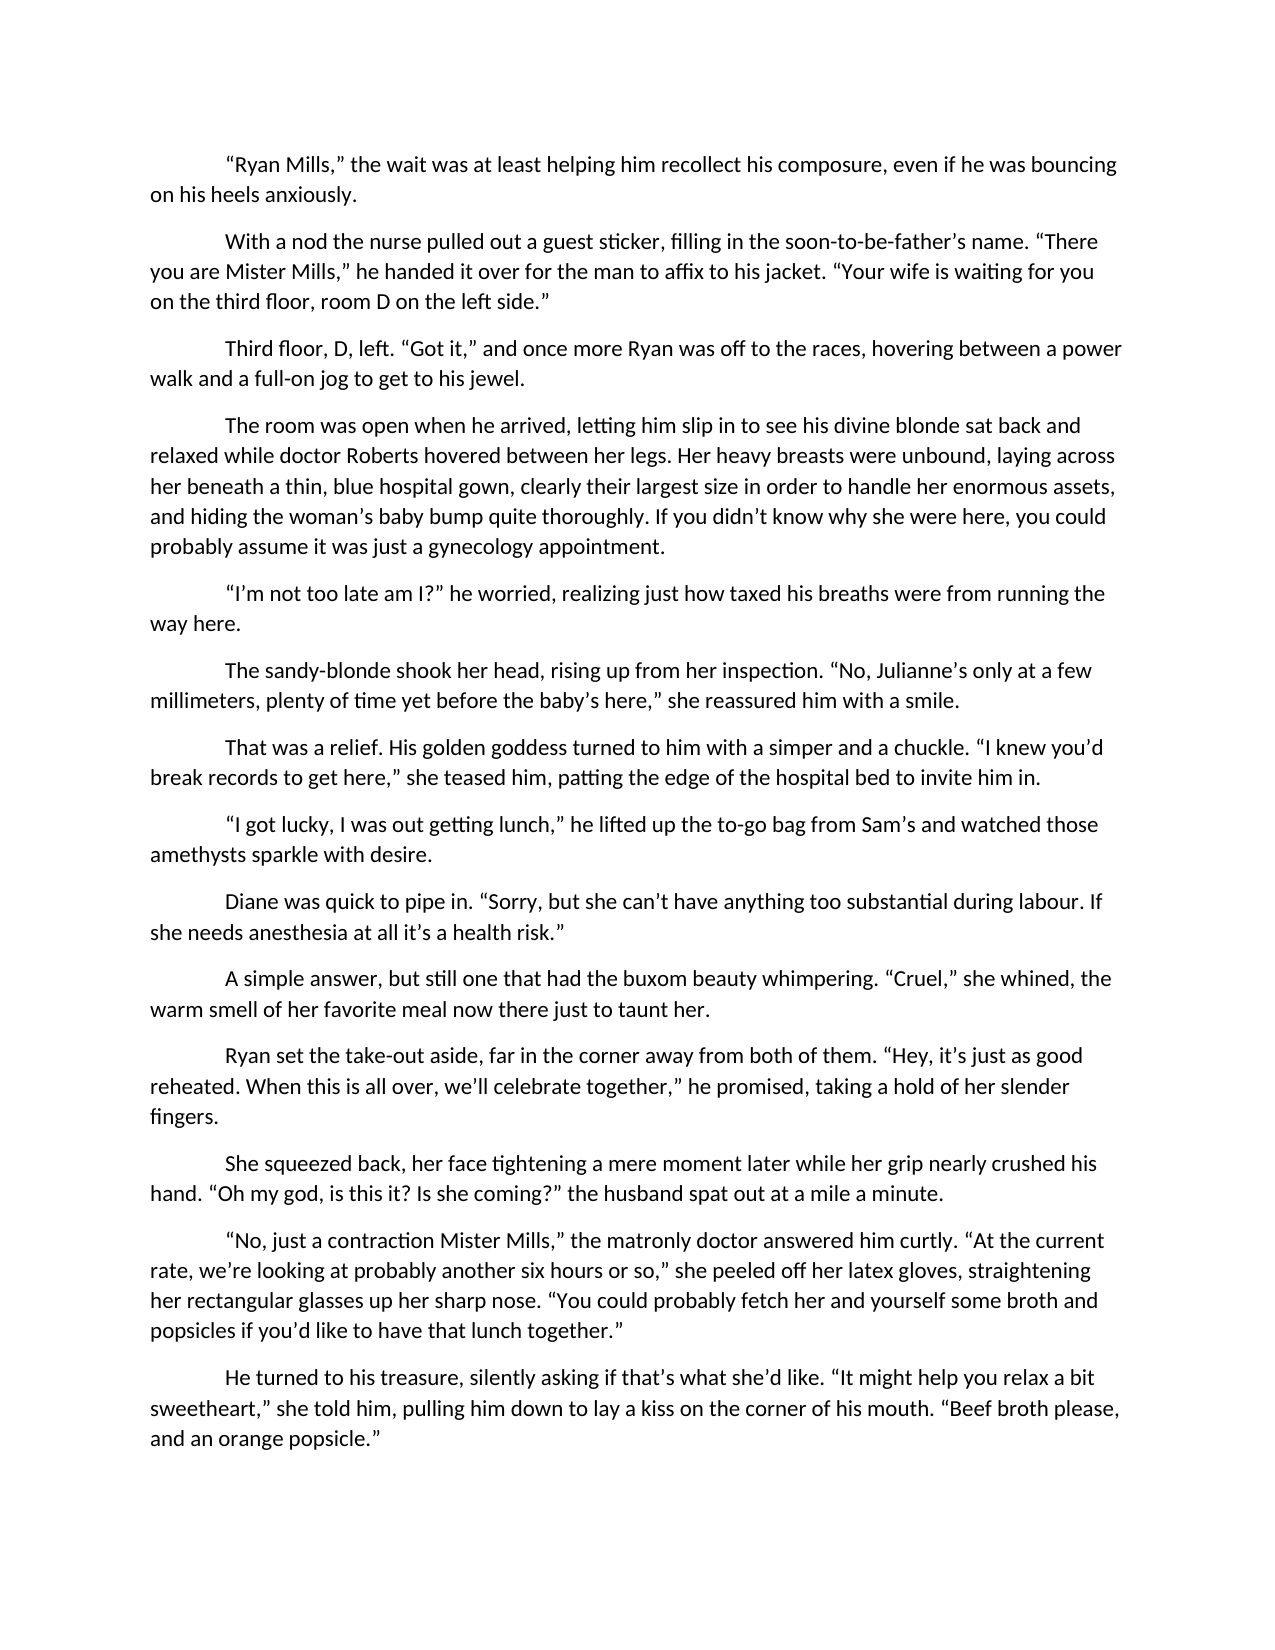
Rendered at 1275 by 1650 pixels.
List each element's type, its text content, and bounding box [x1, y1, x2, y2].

text “No, just a contraction Mister Mills,” the matronly doctor answered him curtly. “At the current rate, we’re looking at probably another six hours or so,” she peeled off her latex gloves, straightening her rectangular glasses up her sharp nose. “You could probably fetch her and yourself some broth and popsicles if you’d like to have that lunch together.” [150, 1226, 1125, 1345]
text She squeezed back, her face tightening a mere moment later while her grip nearly crushed his hand. “Oh my god, is this it? Is she coming?” the husband spat out at a mile a minute. [150, 1149, 1125, 1207]
text He turned to his treasure, silently asking if that’s what she’d like. “It might help you relax a bit sweetheart,” she told him, pulling him down to lay a kiss on the corner of his mouth. “Beef broth please, and an orange popsicle.” [150, 1363, 1125, 1452]
text “I got lucky, I was out getting lunch,” he lifted up the to-go bag from Sam’s and watched those amethysts sparkle with desire. [150, 810, 1125, 869]
text A simple answer, but still one that had the buxom beauty whimpering. “Cruel,” she whined, the warm smell of her favorite meal now there just to taunt her. [150, 964, 1125, 1023]
text The sandy-blonde shook her head, rising up from her inspection. “No, Julianne’s only at a few millimeters, plenty of time yet before the baby’s here,” she reassured him with a smile. [150, 656, 1125, 714]
text “Ryan Mills,” the wait was at least helping him recollect his composure, even if he was bouncing on his heels anxiously. [150, 150, 1125, 208]
text The room was open when he arrived, letting him slip in to see his divine blonde sat back and relaxed while doctor Roberts hovered between her legs. Her heavy breasts were unbound, laying across her beneath a thin, blue hospital gown, clearly their largest size in order to handle her enormous assets, and hiding the woman’s baby bump quite thoroughly. If you didn’t know why she were here, you could probably assume it was just a gynecology appointment. [150, 411, 1125, 560]
text Diane was quick to pipe in. “Sorry, but she can’t have anything too substantial during labour. If she needs anesthesia at all it’s a health risk.” [150, 887, 1125, 946]
text Ryan set the take-out aside, far in the corner away from both of them. “Hey, it’s just as good reheated. When this is all over, we’ll celebrate together,” he promised, taking a hold of her slender fingers. [150, 1042, 1125, 1130]
text “I’m not too late am I?” he worried, realizing just how taxed his breaths were from running the way here. [150, 579, 1125, 637]
text Third floor, D, left. “Got it,” and once more Ryan was off to the races, hovering between a power walk and a full-on jog to get to his jewel. [150, 334, 1125, 393]
text That was a relief. His golden goddess turned to him with a simper and a chuckle. “I knew you’d break records to get here,” she teased him, patting the edge of the hospital bed to invite him in. [150, 733, 1125, 792]
text With a nod the nurse pulled out a guest sticker, filling in the soon-to-be-father’s name. “There you are Mister Mills,” he handed it over for the man to affix to his jacket. “Your wife is waiting for you on the third floor, room D on the left side.” [150, 227, 1125, 316]
